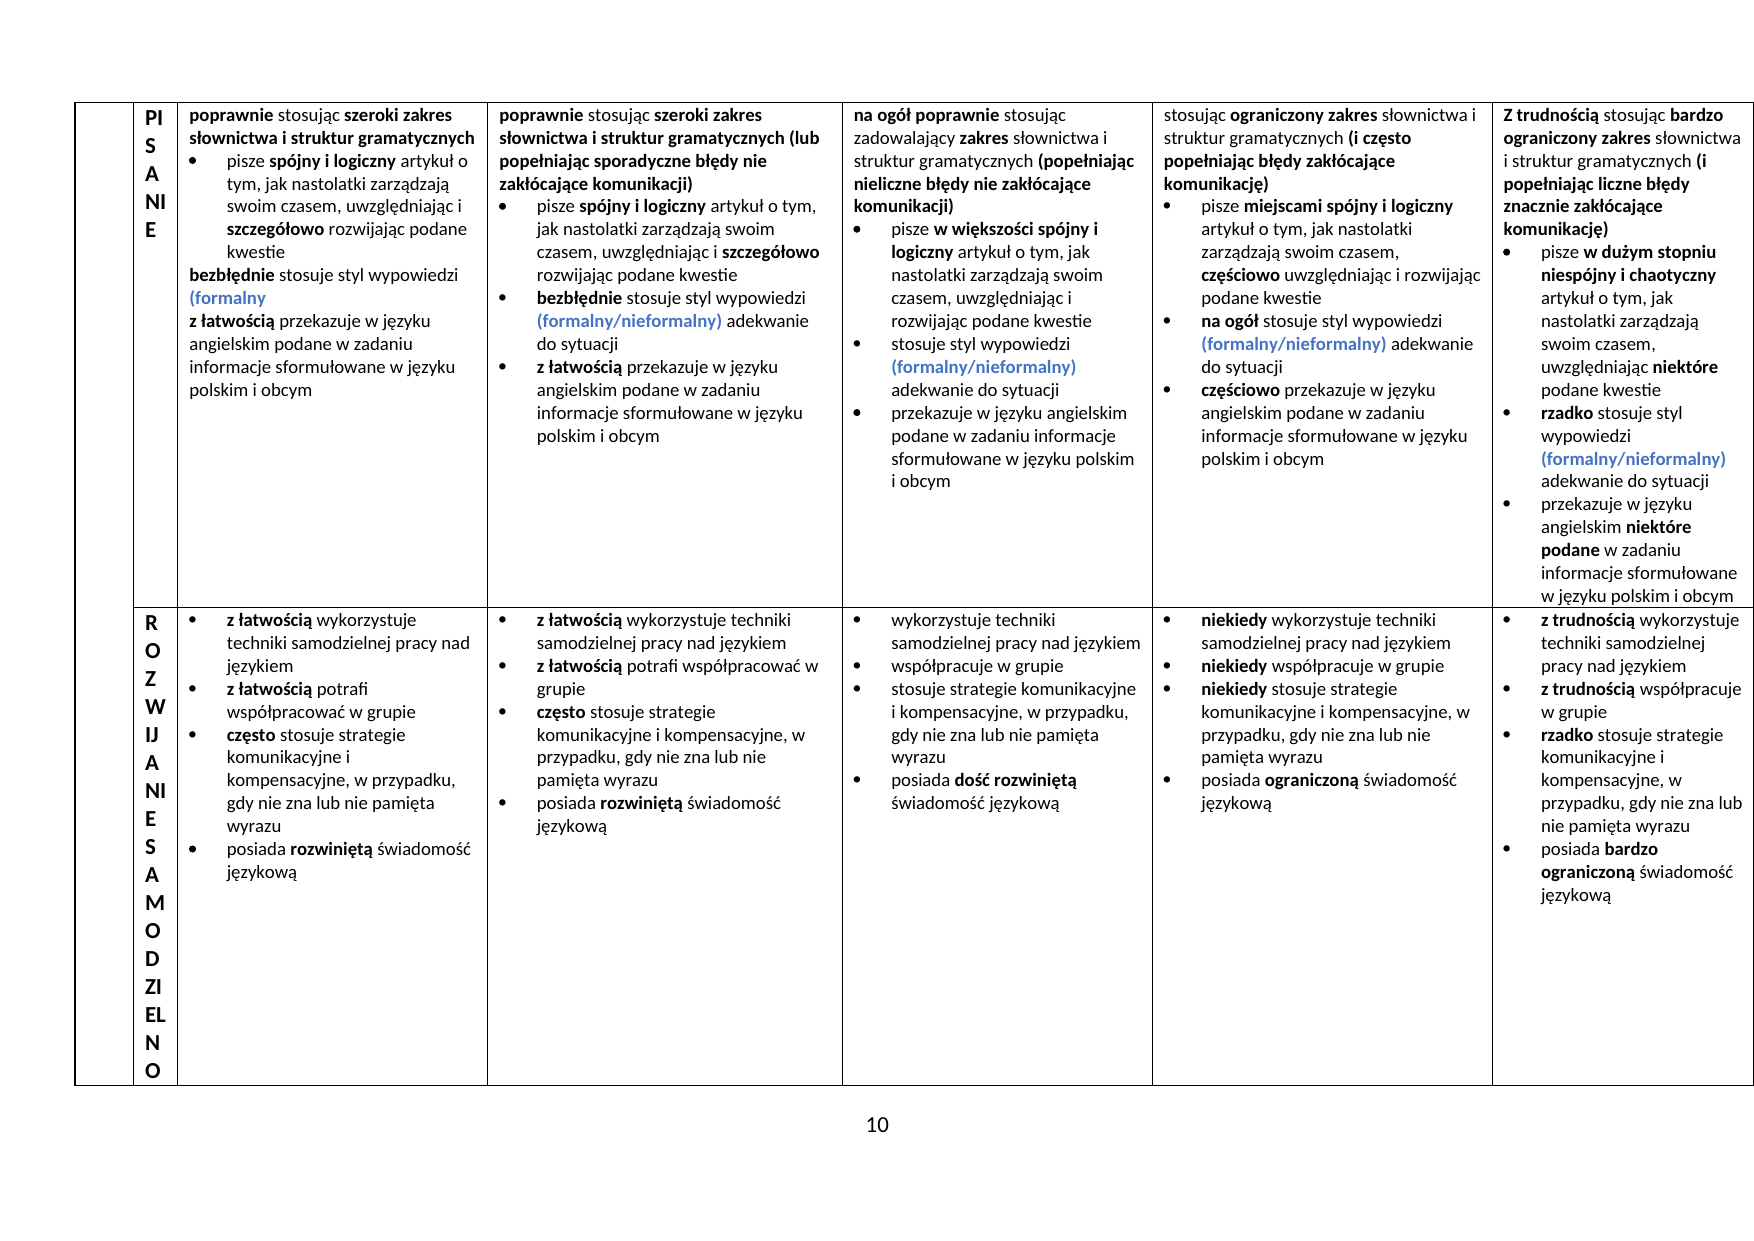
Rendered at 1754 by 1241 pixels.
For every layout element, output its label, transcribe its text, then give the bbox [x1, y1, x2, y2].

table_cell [134, 608, 177, 1084]
table_cell Z trudnością stosując bardzo ograniczony zakres słownictwa i struktur gramatycznych (i popełniając liczne błędy znacznie zakłócające komunikację) pisze w dużym stopniu niespójny i chaotyczny artykuł o tym, jak nastolatki zarządzają swoim czasem, uwzględniając niektóre podane kwestie rzadko stosuje styl wypowiedzi (formalny/nieformalny) adekwanie do sytuacji przekazuje w języku angielskim niektóre podane w zadaniu informacje sformułowane w języku polskim i obcym [1493, 103, 1753, 607]
table_cell poprawnie stosując szeroki zakres słownictwa i struktur gramatycznych (lub popełniając sporadyczne błędy nie zakłócające komunikacji) pisze spójny i logiczny artykuł o tym, jak nastolatki zarządzają swoim czasem, uwzględniając i szczegółowo rozwijając podane kwestie bezbłędnie stosuje styl wypowiedzi (formalny/nieformalny) adekwanie do sytuacji z łatwością przekazuje w języku angielskim podane w zadaniu informacje sformułowane w języku polskim i obcym [488, 103, 842, 607]
table_cell na ogół poprawnie stosując zadowalający zakres słownictwa i struktur gramatycznych (popełniając nieliczne błędy nie zakłócające komunikacji) pisze w większości spójny i logiczny artykuł o tym, jak nastolatki zarządzają swoim czasem, uwzględniając i rozwijając podane kwestie stosuje styl wypowiedzi (formalny/nieformalny) adekwanie do sytuacji przekazuje w języku angielskim podane w zadaniu informacje sformułowane w języku polskim i obcym [843, 103, 1152, 607]
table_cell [178, 608, 487, 1084]
table_cell [76, 103, 133, 1084]
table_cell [1493, 608, 1753, 1084]
table_cell stosując ograniczony zakres słownictwa i struktur gramatycznych (i często popełniając błędy zakłócające komunikację) pisze miejscami spójny i logiczny artykuł o tym, jak nastolatki zarządzają swoim czasem, częściowo uwzględniając i rozwijając podane kwestie na ogół stosuje styl wypowiedzi (formalny/nieformalny) adekwanie do sytuacji częściowo przekazuje w języku angielskim podane w zadaniu informacje sformułowane w języku polskim i obcym [1153, 103, 1492, 607]
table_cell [843, 608, 1152, 1084]
table_cell poprawnie stosując szeroki zakres słownictwa i struktur gramatycznych pisze spójny i logiczny artykuł o tym, jak nastolatki zarządzają swoim czasem, uwzględniając i szczegółowo rozwijając podane kwestie bezbłędnie stosuje styl wypowiedzi (formalny z łatwością przekazuje w języku angielskim podane w zadaniu informacje sformułowane w języku polskim i obcym [178, 103, 487, 607]
table_cell PISANIE [134, 103, 177, 607]
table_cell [488, 608, 842, 1084]
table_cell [1153, 608, 1492, 1084]
